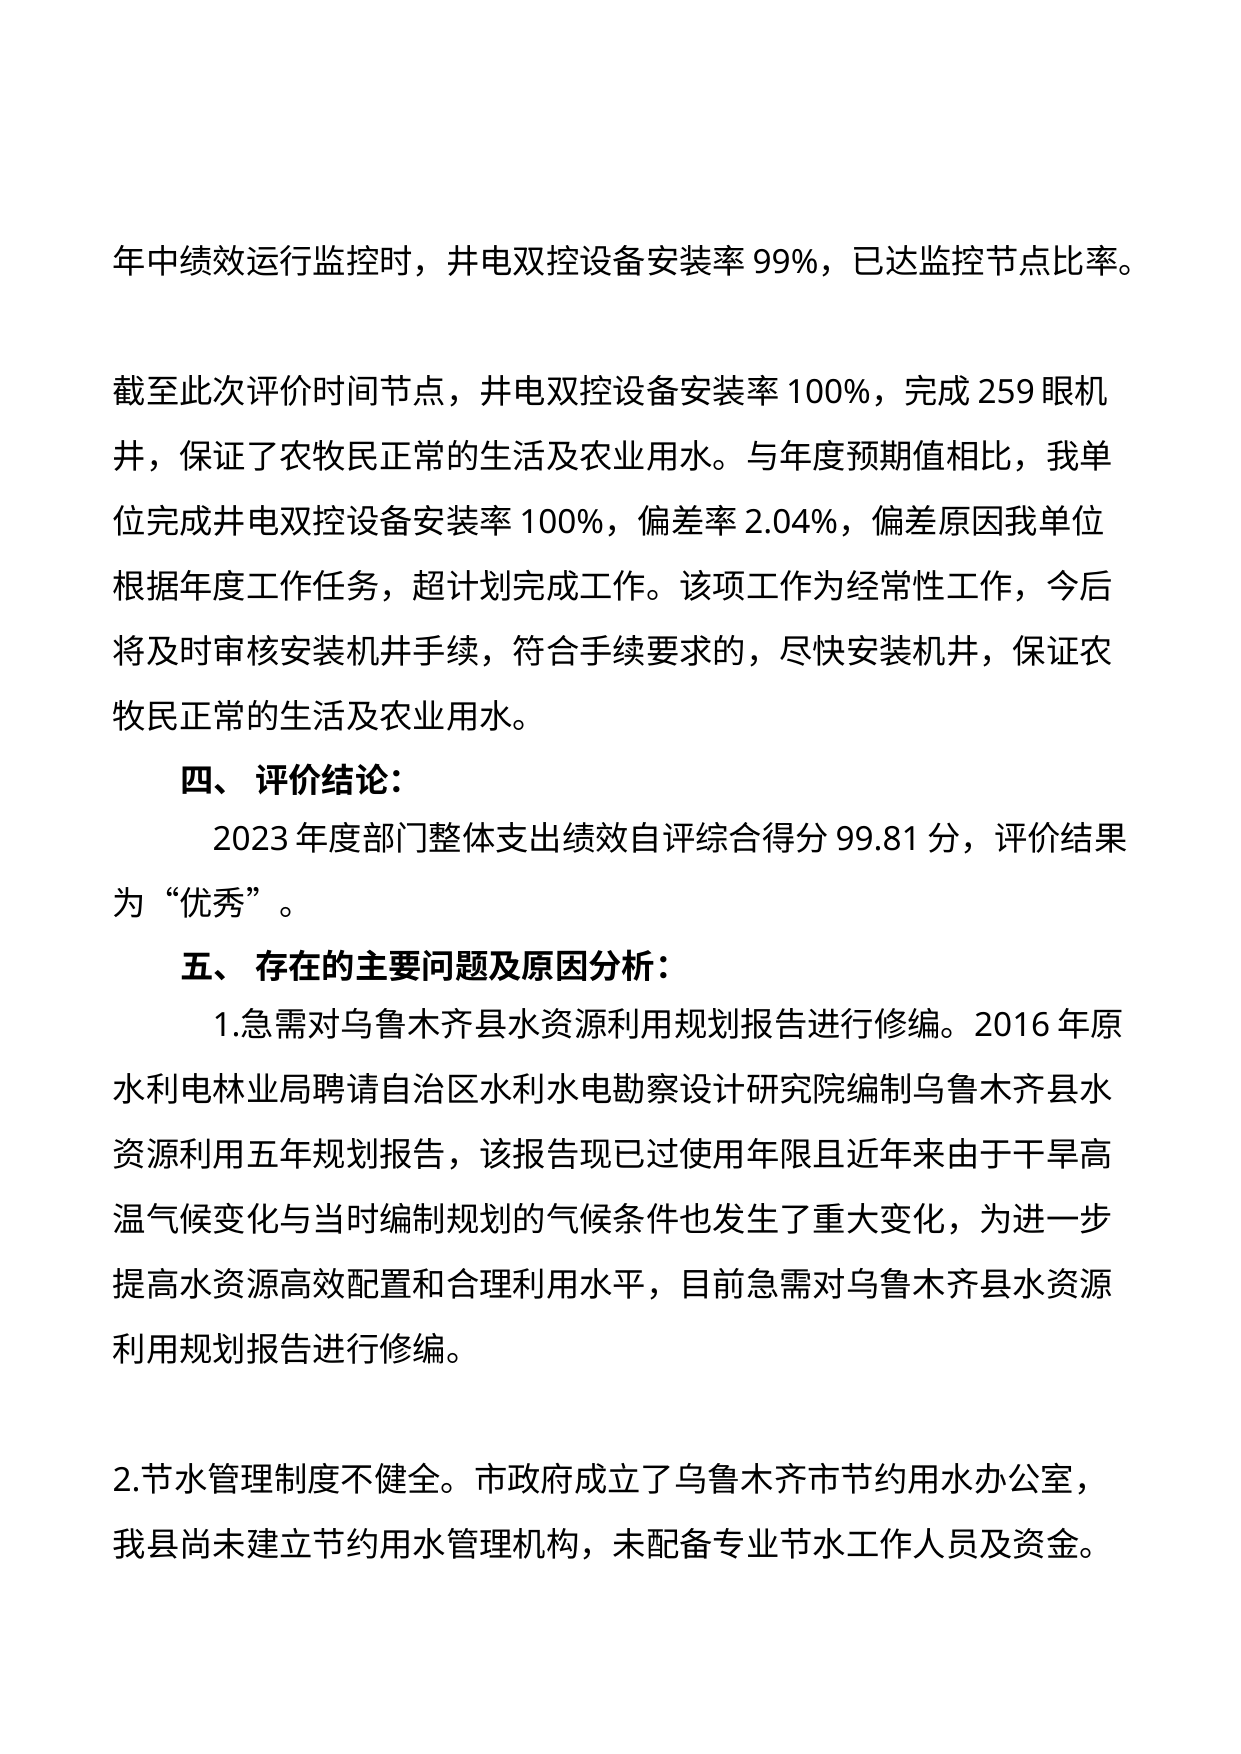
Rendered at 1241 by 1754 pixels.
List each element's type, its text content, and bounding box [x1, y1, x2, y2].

list 存在的主要问题及原因分析： [180, 933, 1128, 989]
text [112, 162, 1128, 747]
list 评价结论： [180, 747, 1128, 803]
text 2023年度部门整体支出绩效自评综合得分99.81分，评价结果为“优秀”。 [112, 803, 1128, 933]
text 1.急需对乌鲁木齐县水资源利用规划报告进行修编。2016年原水利电林业局聘请自治区水利水电勘察设计研究院编制乌鲁木齐县水资源利用五年规划报告，该报告现已过使用年限且近年来由于干旱高温气候变化与当时编制规划的气候条件也发生了重大变化，为进一步提高水资源高效配置和合理利用水平，目前急需对乌鲁木齐县水资源利用规划报告进行修编。 2.节水管理制度不健全。市政府成立了乌鲁木齐市节约用水办公室，我县尚未建立节约用水管理机构，未配备专业节水工作人员及资金。 [112, 989, 1128, 1574]
